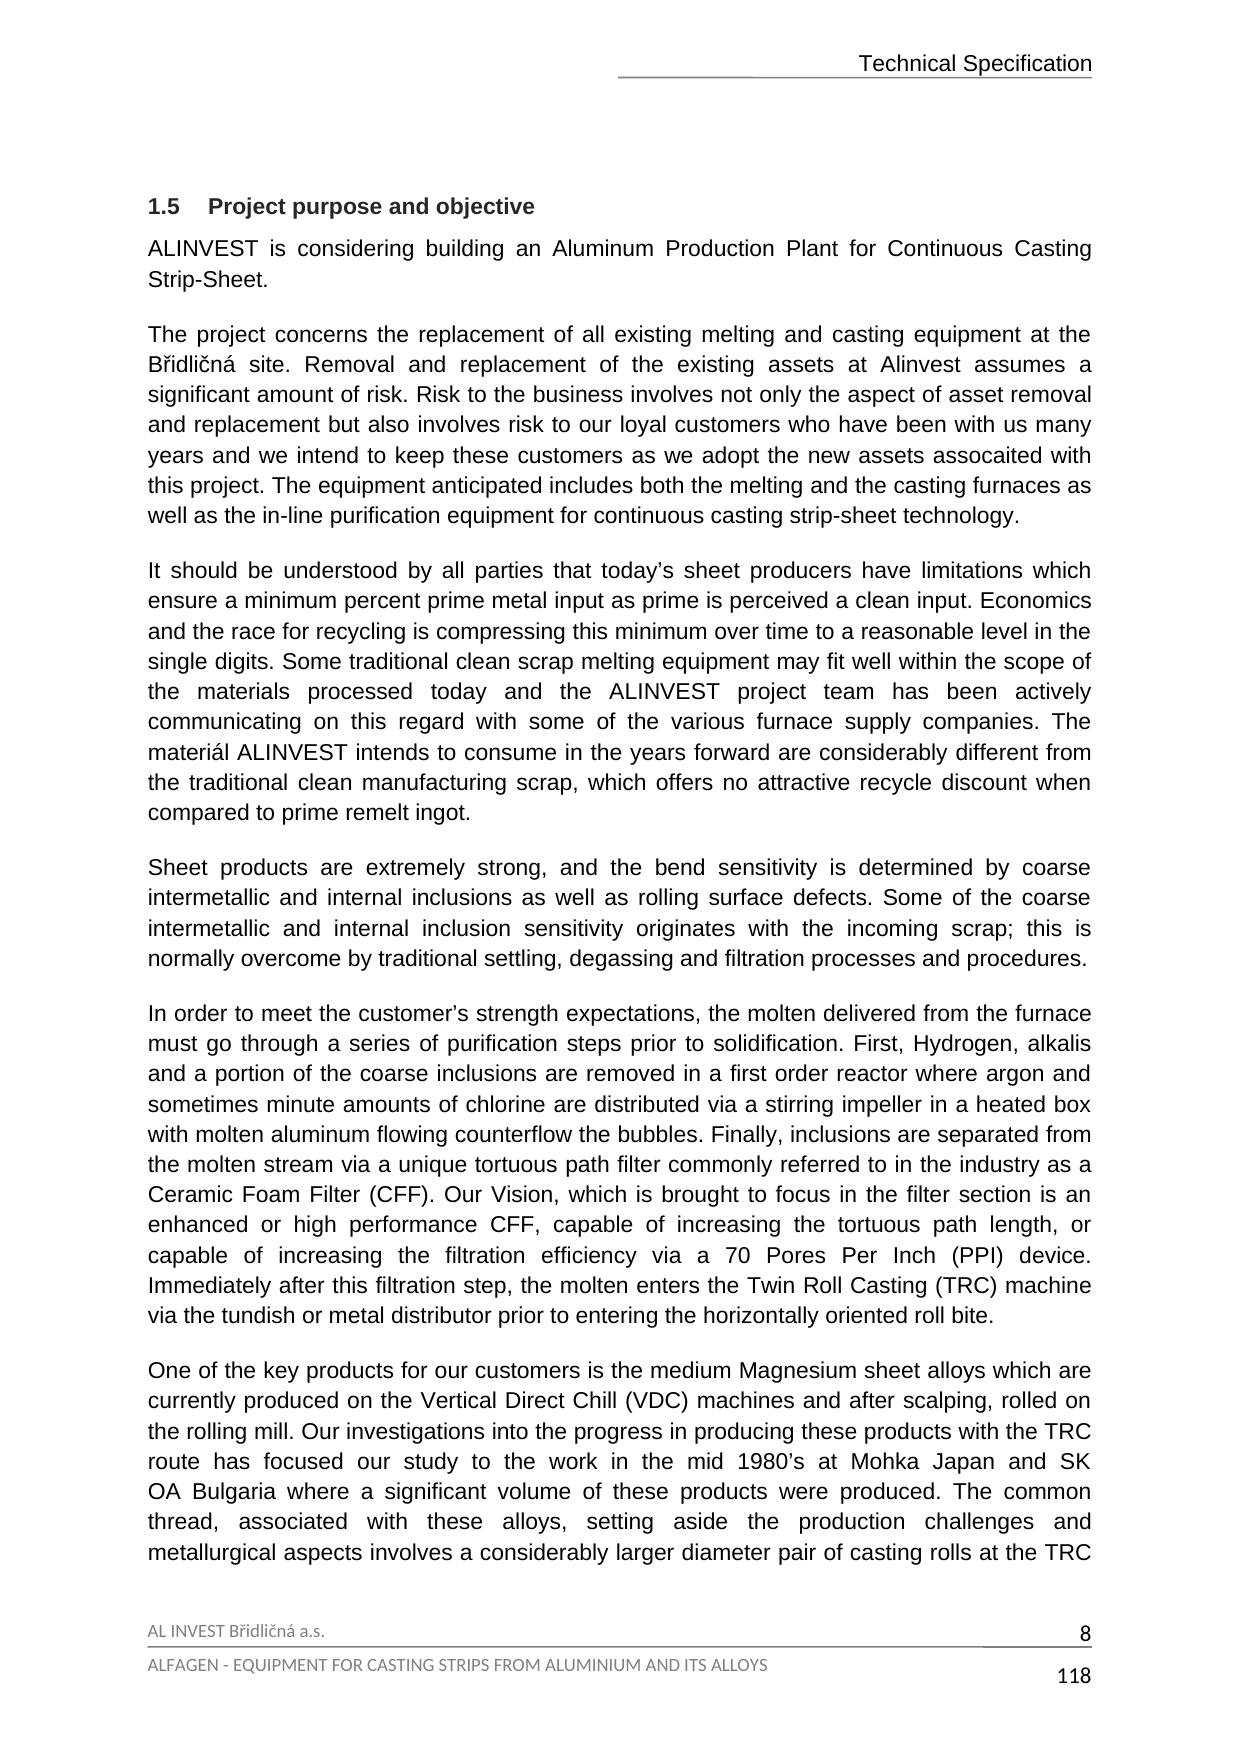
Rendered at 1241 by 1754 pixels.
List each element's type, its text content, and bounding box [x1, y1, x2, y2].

text ALINVEST is considering building an Aluminum Production Plant for Continuous Casting Strip-Sheet. [148, 235, 1092, 292]
text The project concerns the replacement of all existing melting and casting equipment at the Břidličná site. Removal and replacement of the existing assets at Alinvest assumes a significant amount of risk. Risk to the business involves not only the aspect of asset removal and replacement but also involves risk to our loyal customers who have been with us many years and we intend to keep these customers as we adopt the new assets assocaited with this project. The equipment anticipated includes both the melting and the casting furnaces as well as the in-line purification equipment for continuous casting strip-sheet technology. [148, 321, 1092, 528]
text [148, 1357, 1092, 1565]
text In order to meet the customer’s strength expectations, the molten delivered from the furnace must go through a series of purification steps prior to solidification. First, Hydrogen, alkalis and a portion of the coarse inclusions are removed in a first order reactor where argon and sometimes minute amounts of chlorine are distributed via a stirring impeller in a heated box with molten aluminum flowing counterflow the bubbles. Finally, inclusions are separated from the molten stream via a unique tortuous path filter commonly referred to in the industry as a Ceramic Foam Filter (CFF). Our Vision, which is brought to focus in the filter section is an enhanced or high performance CFF, capable of increasing the tortuous path length, or capable of increasing the filtration efficiency via a 70 Pores Per Inch (PPI) device. Immediately after this filtration step, the molten enters the Twin Roll Casting (TRC) machine via the tundish or metal distributor prior to entering the horizontally oriented roll bite. [148, 1000, 1092, 1328]
text Sheet products are extremely strong, and the bend sensitivity is determined by coarse intermetallic and internal inclusions as well as rolling surface defects. Some of the coarse intermetallic and internal inclusion sensitivity originates with the incoming scrap; this is normally overcome by traditional settling, degassing and filtration processes and procedures. [148, 854, 1092, 971]
text It should be understood by all parties that today’s sheet producers have limitations which ensure a minimum percent prime metal input as prime is perceived a clean input. Economics and the race for recycling is compressing this minimum over time to a reasonable level in the single digits. Some traditional clean scrap melting equipment may fit well within the scope of the materials processed today and the ALINVEST project team has been actively communicating on this regard with some of the various furnace supply companies. The materiál ALINVEST intends to consume in the years forward are considerably different from the traditional clean manufacturing scrap, which offers no attractive recycle discount when compared to prime remelt ingot. [148, 557, 1092, 825]
text Project purpose and objective [148, 193, 1092, 219]
